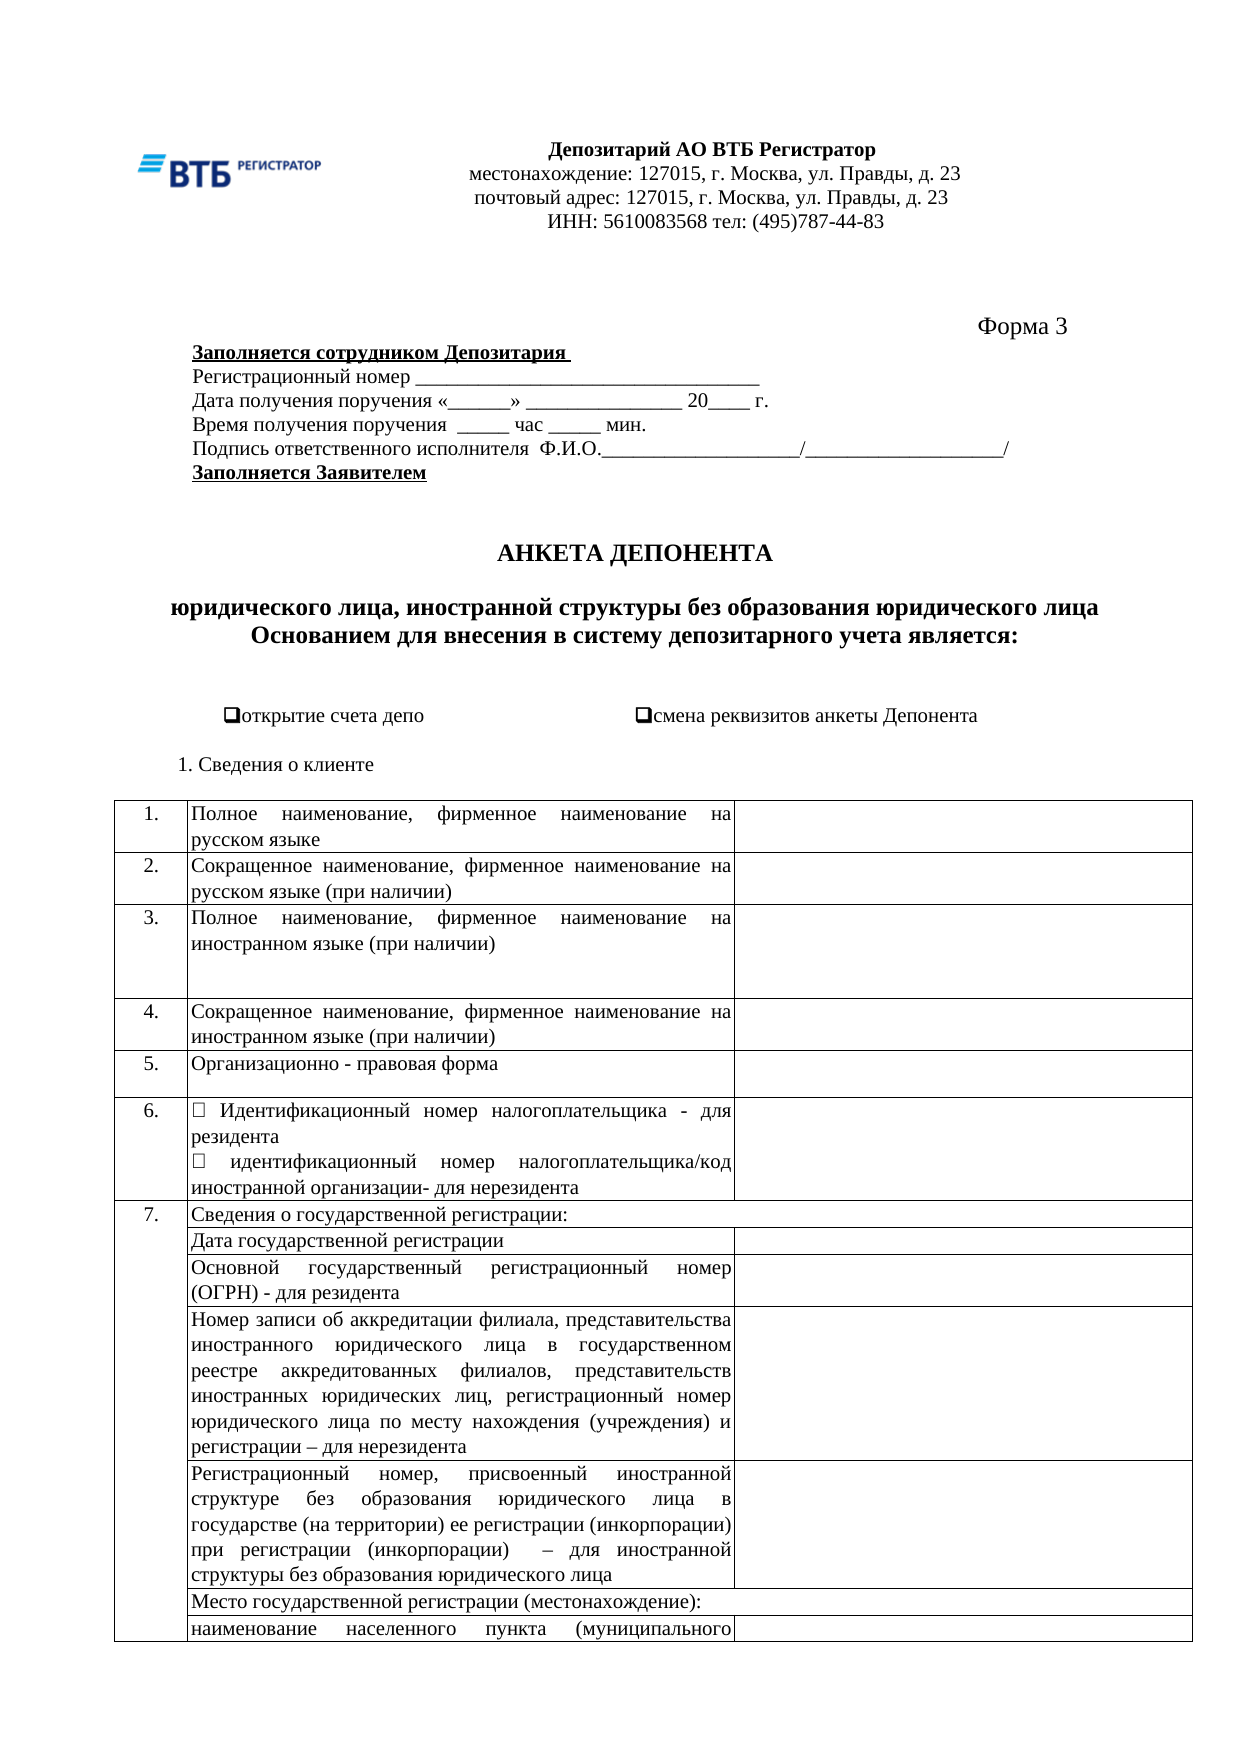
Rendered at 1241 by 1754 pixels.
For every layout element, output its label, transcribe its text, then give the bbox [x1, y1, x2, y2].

table_cell [735, 1307, 1192, 1459]
table_cell 3. [115, 905, 187, 998]
table_cell 2. [115, 853, 187, 904]
subtitle Заполняется Заявителем [192, 460, 1152, 484]
subtitle Депозитарий АО ВТБ Регистратор местонахождение: 127015, г. Москва, ул. Правды, д. 23 почтовый адрес: 127015, г. Москва, ул. Правды, д. 23 ИНН: 5610083568 тел: (495)787-44-83 [118, 137, 1152, 233]
text юридического лица, иностранной структуры без образования юридического лица [118, 592, 1152, 621]
table_cell [735, 1051, 1192, 1097]
table_cell [735, 1461, 1192, 1588]
table_header Полное наименование, фирменное наименование на русском языке [188, 801, 734, 852]
picture [118, 136, 347, 213]
text 1. Сведения о клиенте [177, 752, 1152, 776]
table_cell Сокращенное наименование, фирменное наименование на русском языке (при наличии) [188, 853, 734, 904]
table_cell Сокращенное наименование, фирменное наименование на иностранном языке (при наличии) [188, 999, 734, 1050]
table_header 1. [115, 801, 187, 852]
table_cell [735, 1098, 1192, 1200]
table_cell Организационно - правовая форма [188, 1051, 734, 1097]
subtitle Заполняется сотрудником Депозитария [192, 340, 1152, 364]
table_cell Регистрационный номер, присвоенный иностранной структуре без образования юридического лица в государстве (на территории) ее регистрации (инкорпорации) при регистрации (инкорпорации) – для иностранной структуры без образования юридического лица [188, 1461, 734, 1588]
table_cell Основной государственный регистрационный номер (ОГРН) - для резидента [188, 1255, 734, 1306]
table_cell 6. [115, 1098, 187, 1200]
subtitle Регистрационный номер _________________________________ [192, 364, 1152, 388]
text открытие счета депо смена реквизитов анкеты Депонента [148, 703, 1152, 727]
table_cell Полное наименование, фирменное наименование на иностранном языке (при наличии) [188, 905, 734, 998]
table_cell 4. [115, 999, 187, 1050]
subtitle Подпись ответственного исполнителя Ф.И.О.___________________/___________________/ [192, 436, 1152, 460]
text Основанием для внесения в систему депозитарного учета является: [118, 621, 1152, 649]
table_cell [735, 1616, 1192, 1641]
table_cell Дата государственной регистрации [188, 1228, 734, 1254]
table_header [735, 801, 1192, 852]
table_cell [735, 905, 1192, 998]
table_cell [735, 1255, 1192, 1306]
table_cell Идентификационный номер налогоплательщика - для резидента идентификационный номер налогоплательщика/код иностранной организации- для нерезидента [188, 1098, 734, 1200]
table_cell Место государственной регистрации (местонахождение): [188, 1589, 1192, 1614]
subtitle Время получения поручения _____ час _____ мин. [192, 412, 1152, 436]
table_cell 5. [115, 1051, 187, 1097]
table_cell [735, 999, 1192, 1050]
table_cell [188, 1616, 734, 1641]
table_cell [735, 1228, 1192, 1254]
text АНКЕТА ДЕПОНЕНТА [118, 538, 1152, 567]
text Форма 3 [118, 311, 1152, 340]
table_cell [735, 853, 1192, 904]
subtitle Дата получения поручения «______» _______________ 20____ г. [192, 388, 1152, 412]
table_cell 7. [115, 1201, 187, 1641]
table_cell Сведения о государственной регистрации: [188, 1201, 1192, 1227]
table_cell Номер записи об аккредитации филиала, представительства иностранного юридического лица в государственном реестре аккредитованных филиалов, представительств иностранных юридических лиц, регистрационный номер юридического лица по месту нахождения (учреждения) и регистрации – для нерезидента [188, 1307, 734, 1459]
